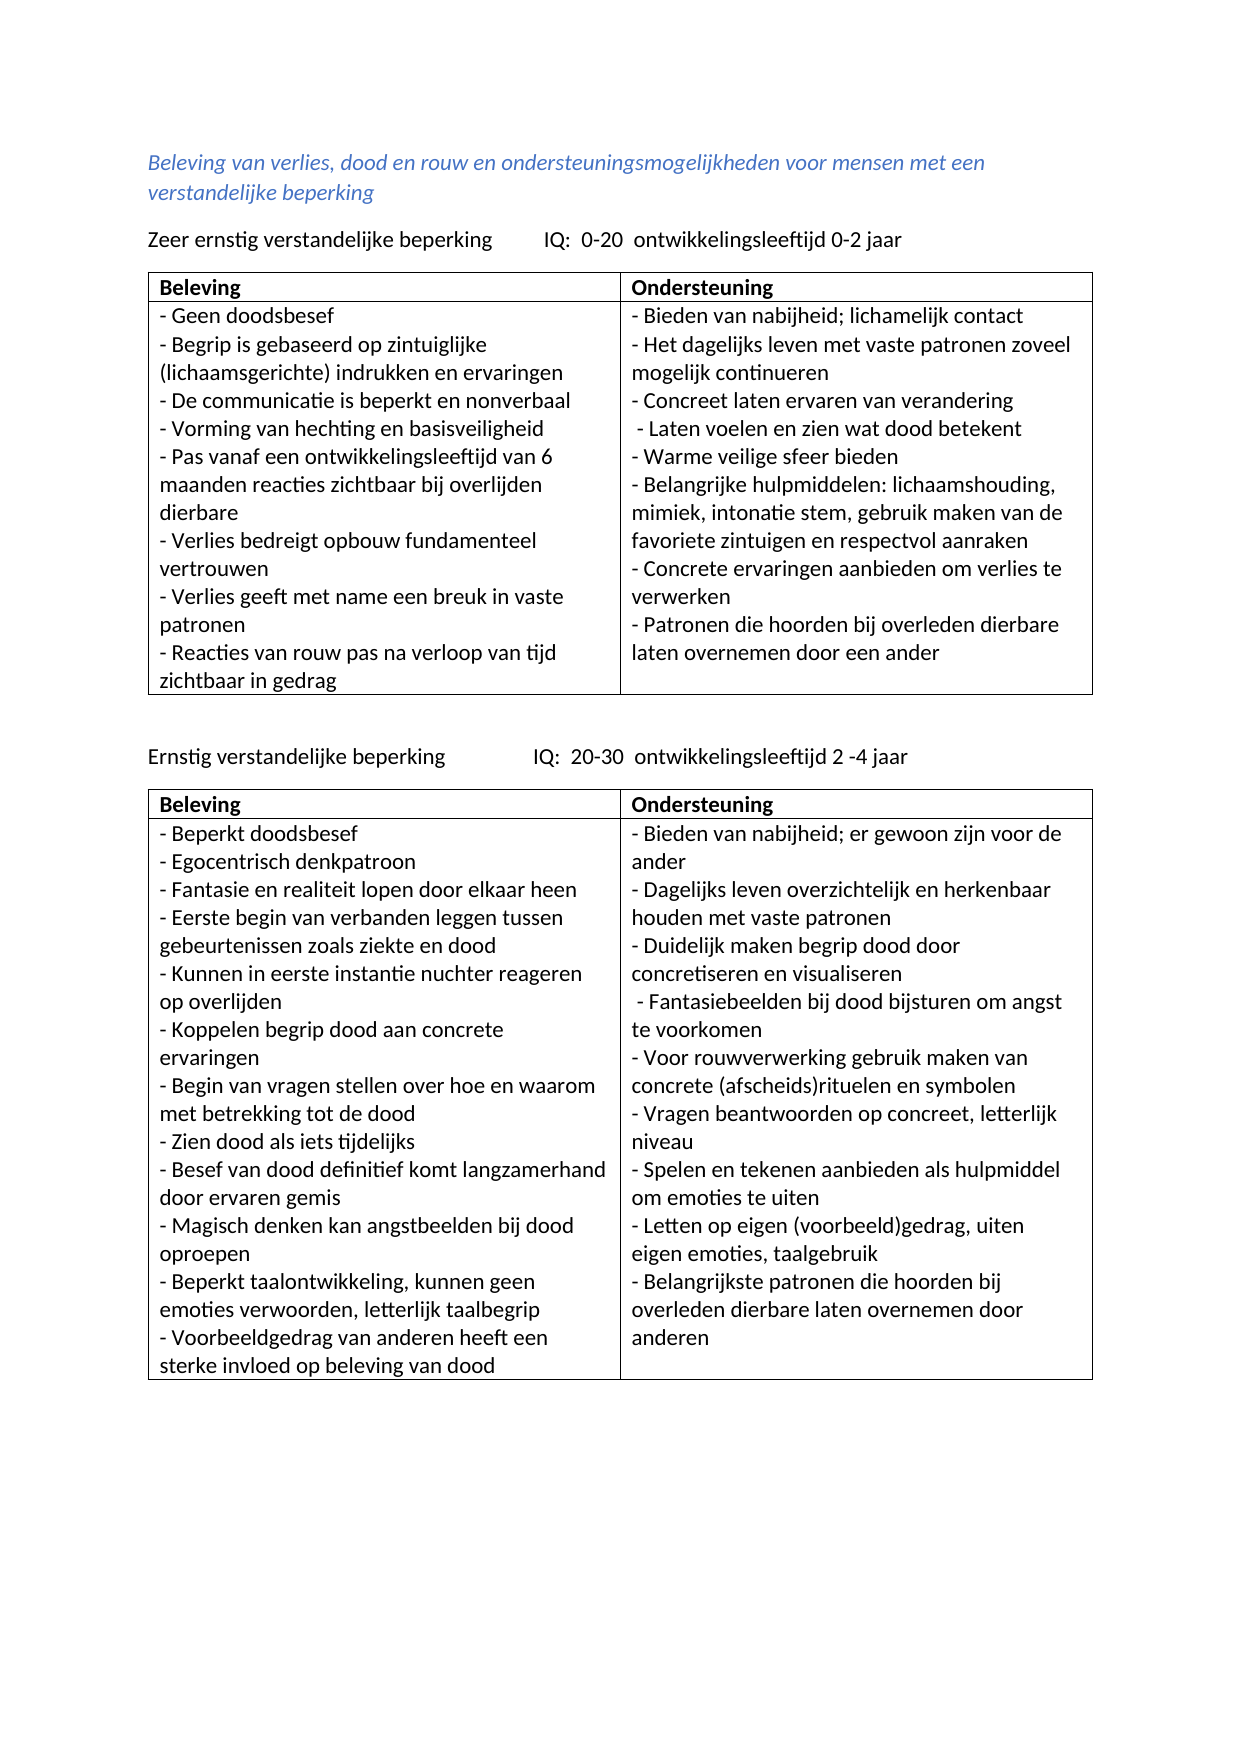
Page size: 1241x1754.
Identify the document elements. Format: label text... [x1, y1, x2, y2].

table_cell - Beperkt doodsbesef - Egocentrisch denkpatroon - Fantasie en realiteit lopen door elkaar heen - Eerste begin van verbanden leggen tussen gebeurtenissen zoals ziekte en dood - Kunnen in eerste instantie nuchter reageren op overlijden - Koppelen begrip dood aan concrete ervaringen - Begin van vragen stellen over hoe en waarom met betrekking tot de dood - Zien dood als iets tijdelijks - Besef van dood definitief komt langzamerhand door ervaren gemis - Magisch denken kan angstbeelden bij dood oproepen - Beperkt taalontwikkeling, kunnen geen emoties verwoorden, letterlijk taalbegrip - Voorbeeldgedrag van anderen heeft een sterke invloed op beleving van dood [149, 819, 620, 1379]
text Ernstig verstandelijke beperking IQ: 20-30 ontwikkelingsleeftijd 2 -4 jaar [148, 742, 1093, 770]
table_cell - Bieden van nabijheid; er gewoon zijn voor de ander - Dagelijks leven overzichtelijk en herkenbaar houden met vaste patronen - Duidelijk maken begrip dood door concretiseren en visualiseren - Fantasiebeelden bij dood bijsturen om angst te voorkomen - Voor rouwverwerking gebruik maken van concrete (afscheids)rituelen en symbolen - Vragen beantwoorden op concreet, letterlijk niveau - Spelen en tekenen aanbieden als hulpmiddel om emoties te uiten - Letten op eigen (voorbeeld)gedrag, uiten eigen emoties, taalgebruik - Belangrijkste patronen die hoorden bij overleden dierbare laten overnemen door anderen [621, 819, 1092, 1379]
table_header Ondersteuning [621, 273, 1092, 301]
table_cell - Geen doodsbesef - Begrip is gebaseerd op zintuiglijke (lichaamsgerichte) indrukken en ervaringen - De communicatie is beperkt en nonverbaal - Vorming van hechting en basisveiligheid - Pas vanaf een ontwikkelingsleeftijd van 6 maanden reacties zichtbaar bij overlijden dierbare - Verlies bedreigt opbouw fundamenteel vertrouwen - Verlies geeft met name een breuk in vaste patronen - Reacties van rouw pas na verloop van tijd zichtbaar in gedrag [149, 302, 620, 694]
table_header Ondersteuning [621, 790, 1092, 818]
text Zeer ernstig verstandelijke beperking IQ: 0-20 ontwikkelingsleeftijd 0-2 jaar [148, 225, 1093, 253]
table_header Beleving [149, 273, 620, 301]
table_cell - Bieden van nabijheid; lichamelijk contact - Het dagelijks leven met vaste patronen zoveel mogelijk continueren - Concreet laten ervaren van verandering - Laten voelen en zien wat dood betekent - Warme veilige sfeer bieden - Belangrijke hulpmiddelen: lichaamshouding, mimiek, intonatie stem, gebruik maken van de favoriete zintuigen en respectvol aanraken - Concrete ervaringen aanbieden om verlies te verwerken - Patronen die hoorden bij overleden dierbare laten overnemen door een ander [621, 302, 1092, 694]
table_header Beleving [149, 790, 620, 818]
text Beleving van verlies, dood en rouw en ondersteuningsmogelijkheden voor mensen met een verstandelijke beperking [148, 148, 1093, 206]
